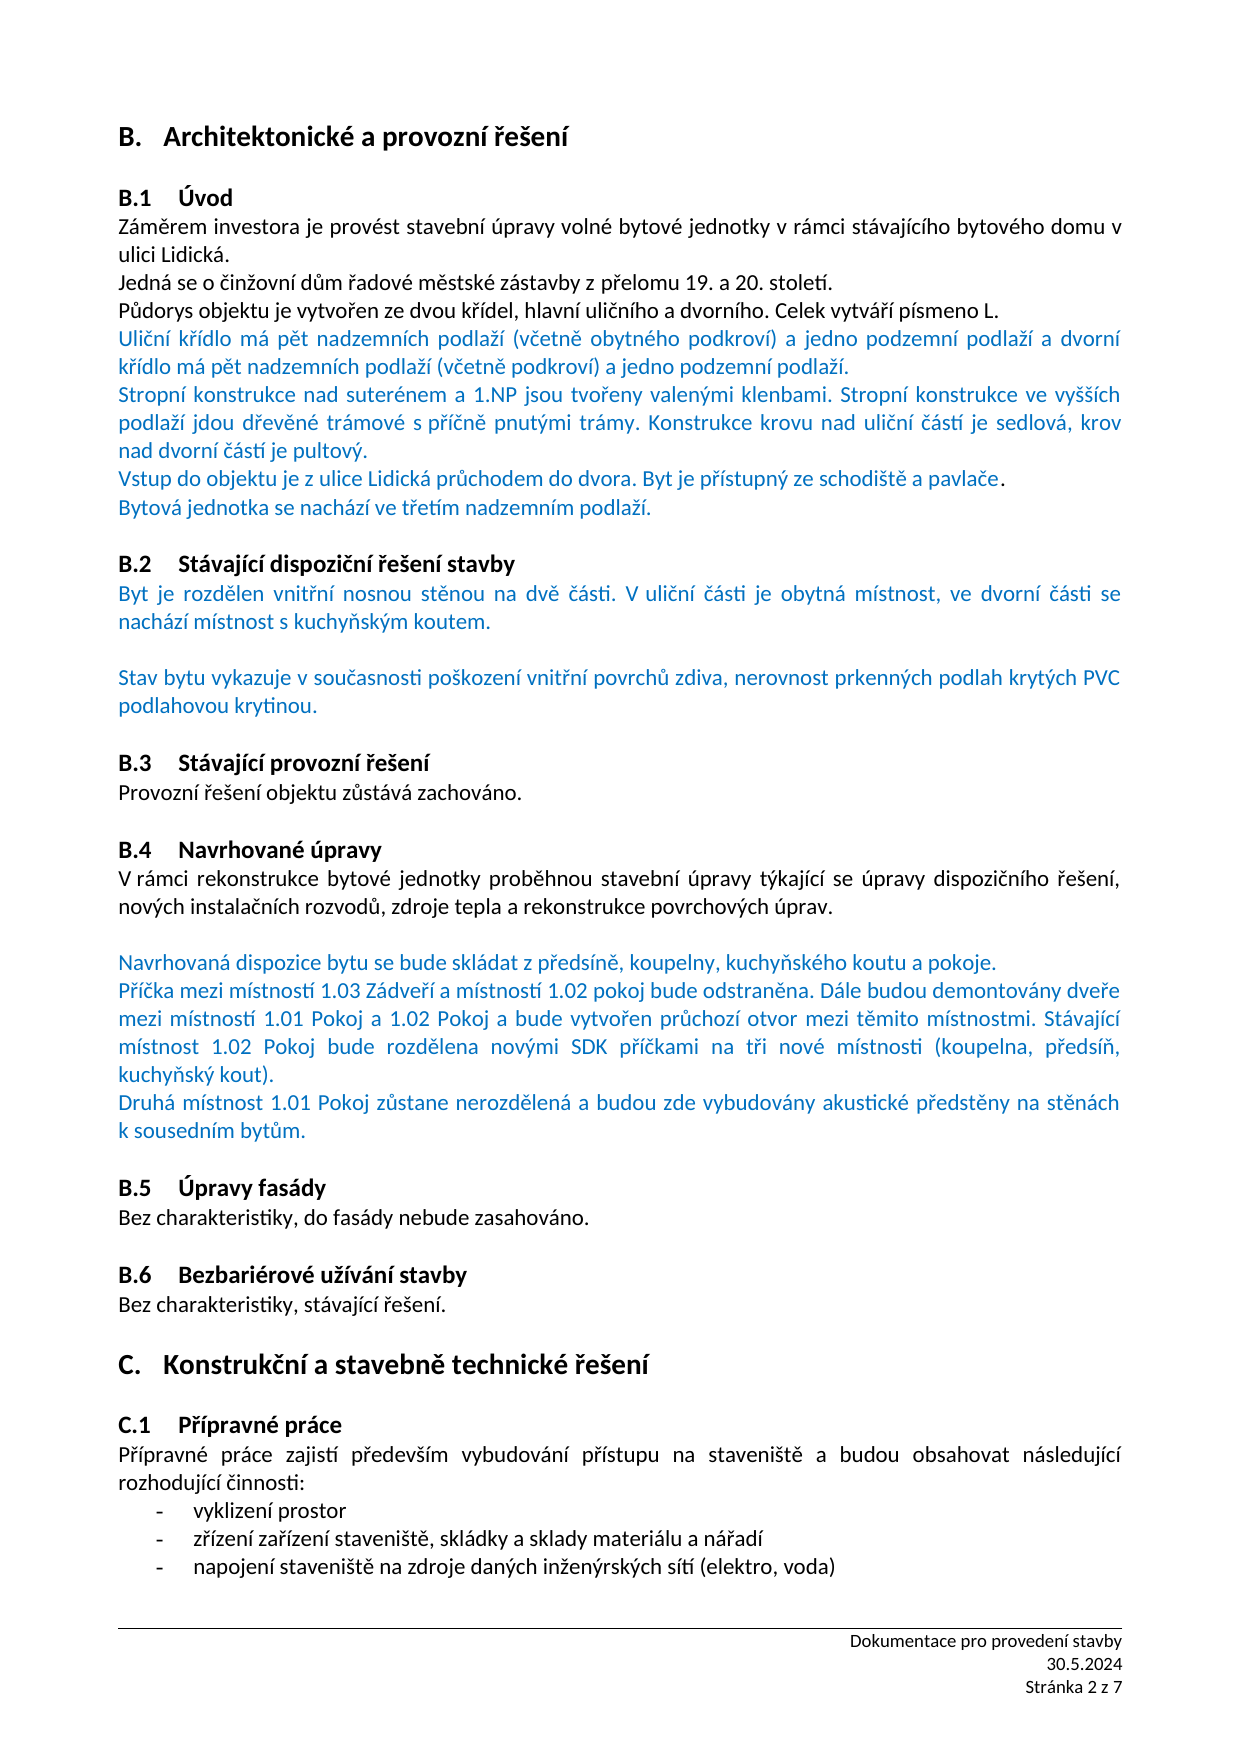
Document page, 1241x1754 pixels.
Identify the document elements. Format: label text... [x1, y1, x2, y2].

subtitle Přípravné práce [118, 1409, 1122, 1440]
text Příčka mezi místností 1.03 Zádveří a místností 1.02 pokoj bude odstraněna. Dále budou demontovány dveře mezi místností 1.01 Pokoj a 1.02 Pokoj a bude vytvořen průchozí otvor mezi těmito místnostmi. Stávající místnost 1.02 Pokoj bude rozdělena novými SDK příčkami na tři nové místnosti (koupelna, předsíň, kuchyňský kout). [118, 976, 1122, 1088]
subtitle Stávající provozní řešení [118, 747, 1122, 778]
text Stropní konstrukce nad suterénem a 1.NP jsou tvořeny valenými klenbami. Stropní konstrukce ve vyšších podlaží jdou dřevěné trámové s příčně pnutými trámy. Konstrukce krovu nad uliční částí je sedlová, krov nad dvorní částí je pultový. [118, 381, 1122, 464]
text Provozní řešení objektu zůstává zachováno. [118, 778, 1122, 806]
subtitle Navrhované úpravy [118, 834, 1122, 864]
list napojení staveniště na zdroje daných inženýrských sítí (elektro, voda) [156, 1552, 1122, 1580]
text Jedná se o činžovní dům řadové městské zástavby z přelomu 19. a 20. století. [118, 268, 1122, 296]
text Uliční křídlo má pět nadzemních podlaží (včetně obytného podkroví) a jedno podzemní podlaží a dvorní křídlo má pět nadzemních podlaží (včetně podkroví) a jedno podzemní podlaží. [118, 324, 1122, 381]
text Vstup do objektu je z ulice Lidická průchodem do dvora. Byt je přístupný ze schodiště a pavlače. [118, 464, 1122, 493]
text Přípravné práce zajistí především vybudování přístupu na staveniště a budou obsahovat následující rozhodující činnosti: [118, 1440, 1122, 1496]
list vyklizení prostor [156, 1496, 1122, 1524]
text Druhá místnost 1.01 Pokoj zůstane nerozdělená a budou zde vybudovány akustické předstěny na stěnách k sousedním bytům. [118, 1088, 1122, 1144]
subtitle Konstrukční a stavebně technické řešení [118, 1346, 1122, 1381]
text Půdorys objektu je vytvořen ze dvou křídel, hlavní uličního a dvorního. Celek vytváří písmeno L. [118, 296, 1122, 324]
subtitle Úpravy fasády [118, 1173, 1122, 1203]
subtitle Úvod [118, 182, 1122, 212]
text Bez charakteristiky, do fasády nebude zasahováno. [118, 1203, 1122, 1231]
subtitle Architektonické a provozní řešení [118, 118, 1122, 154]
text Navrhovaná dispozice bytu se bude skládat z předsíně, koupelny, kuchyňského koutu a pokoje. [118, 948, 1122, 976]
text Byt je rozdělen vnitřní nosnou stěnou na dvě části. V uliční části je obytná místnost, ve dvorní části se nachází místnost s kuchyňským koutem. [118, 579, 1122, 635]
text Stav bytu vykazuje v současnosti poškození vnitřní povrchů zdiva, nerovnost prkenných podlah krytých PVC podlahovou krytinou. [118, 663, 1122, 719]
list zřízení zařízení staveniště, skládky a sklady materiálu a nářadí [156, 1524, 1122, 1552]
text Záměrem investora je provést stavební úpravy volné bytové jednotky v rámci stávajícího bytového domu v ulici Lidická. [118, 212, 1122, 268]
text Bez charakteristiky, stávající řešení. [118, 1290, 1122, 1318]
text V rámci rekonstrukce bytové jednotky proběhnou stavební úpravy týkající se úpravy dispozičního řešení, nových instalačních rozvodů, zdroje tepla a rekonstrukce povrchových úprav. [118, 864, 1122, 920]
subtitle Stávající dispoziční řešení stavby [118, 549, 1122, 579]
text Bytová jednotka se nachází ve třetím nadzemním podlaží. [118, 493, 1122, 521]
subtitle Bezbariérové užívání stavby [118, 1259, 1122, 1290]
